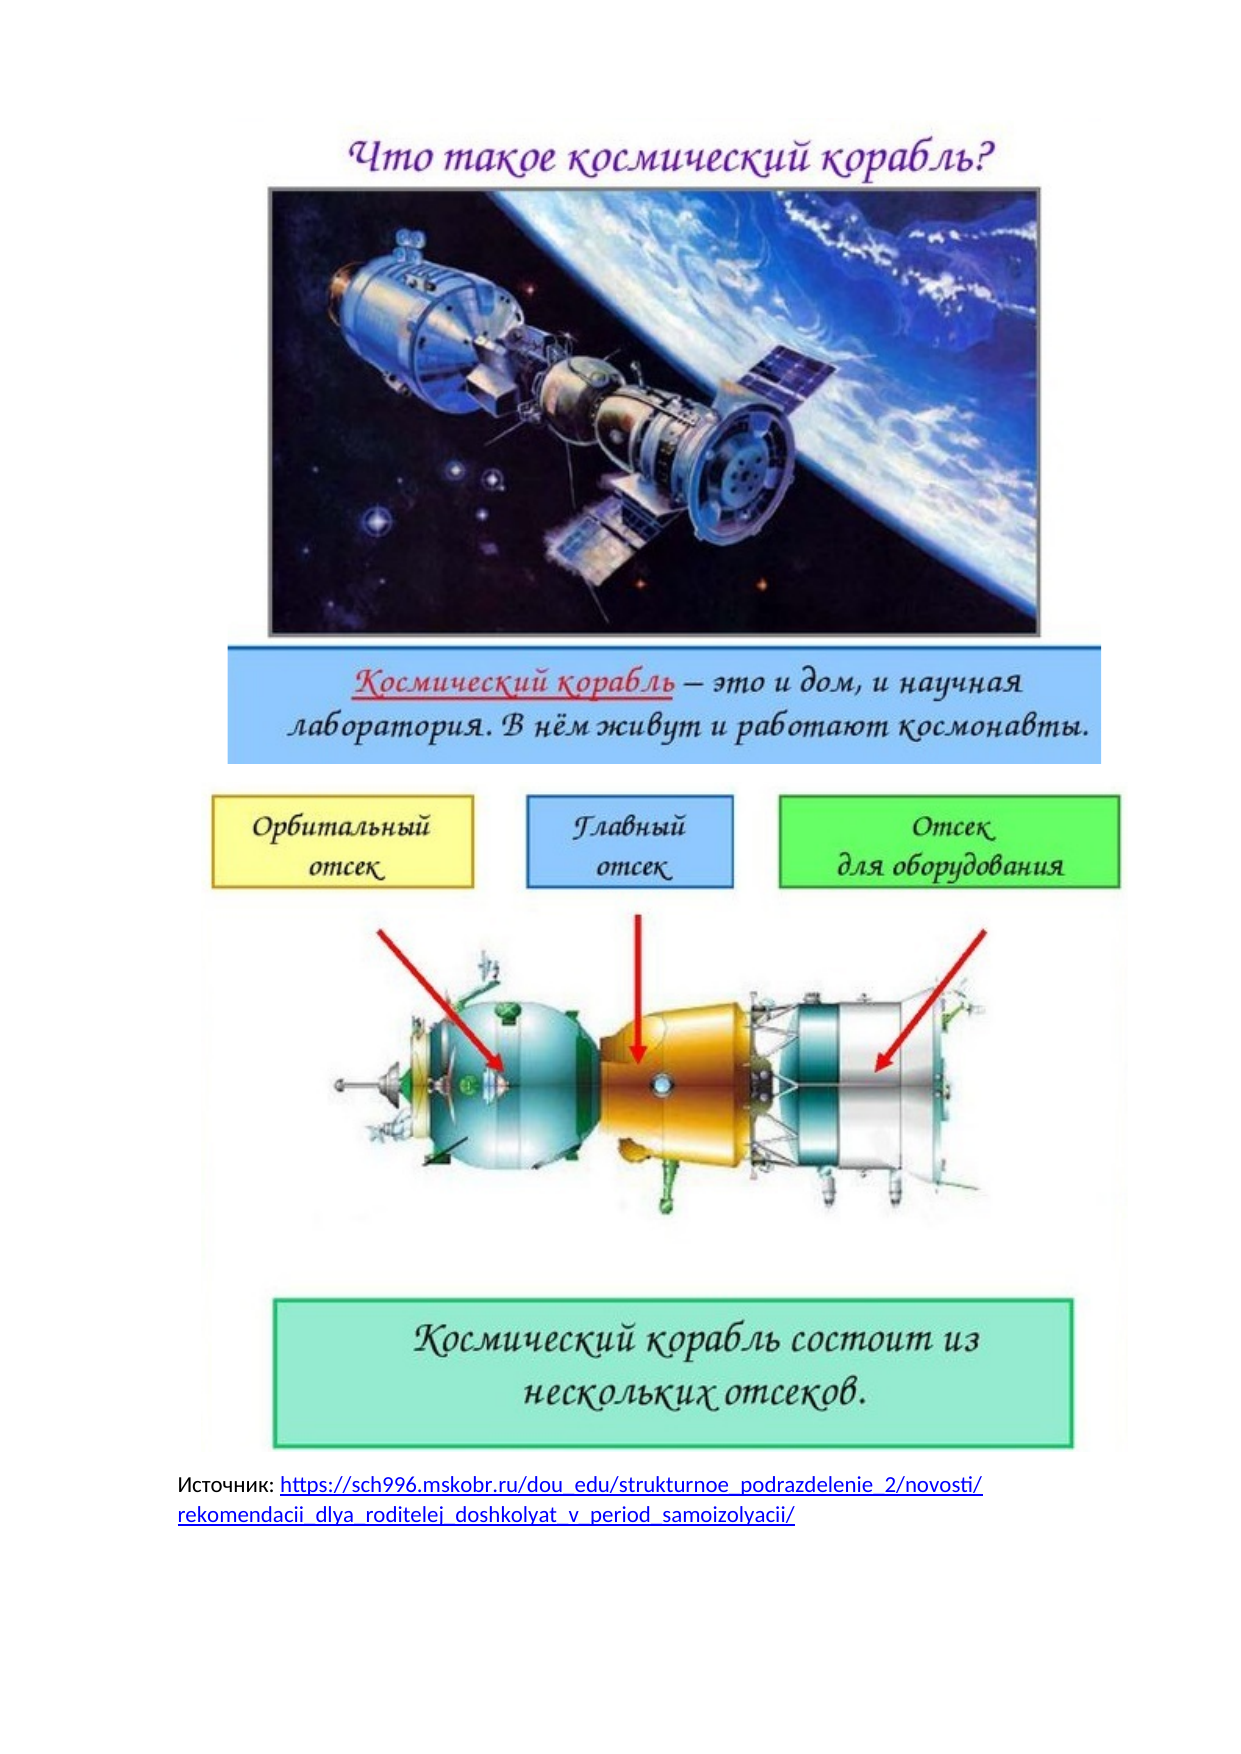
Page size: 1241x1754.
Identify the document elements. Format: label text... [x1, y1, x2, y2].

picture [201, 782, 1128, 1452]
picture [227, 118, 1102, 764]
text Источник: https://sch996.mskobr.ru/dou_edu/strukturnoe_podrazdelenie_2/novosti/rekomendacii_dlya_roditelej_doshkolyat_v_period_samoizolyacii/ [177, 1470, 1152, 1528]
